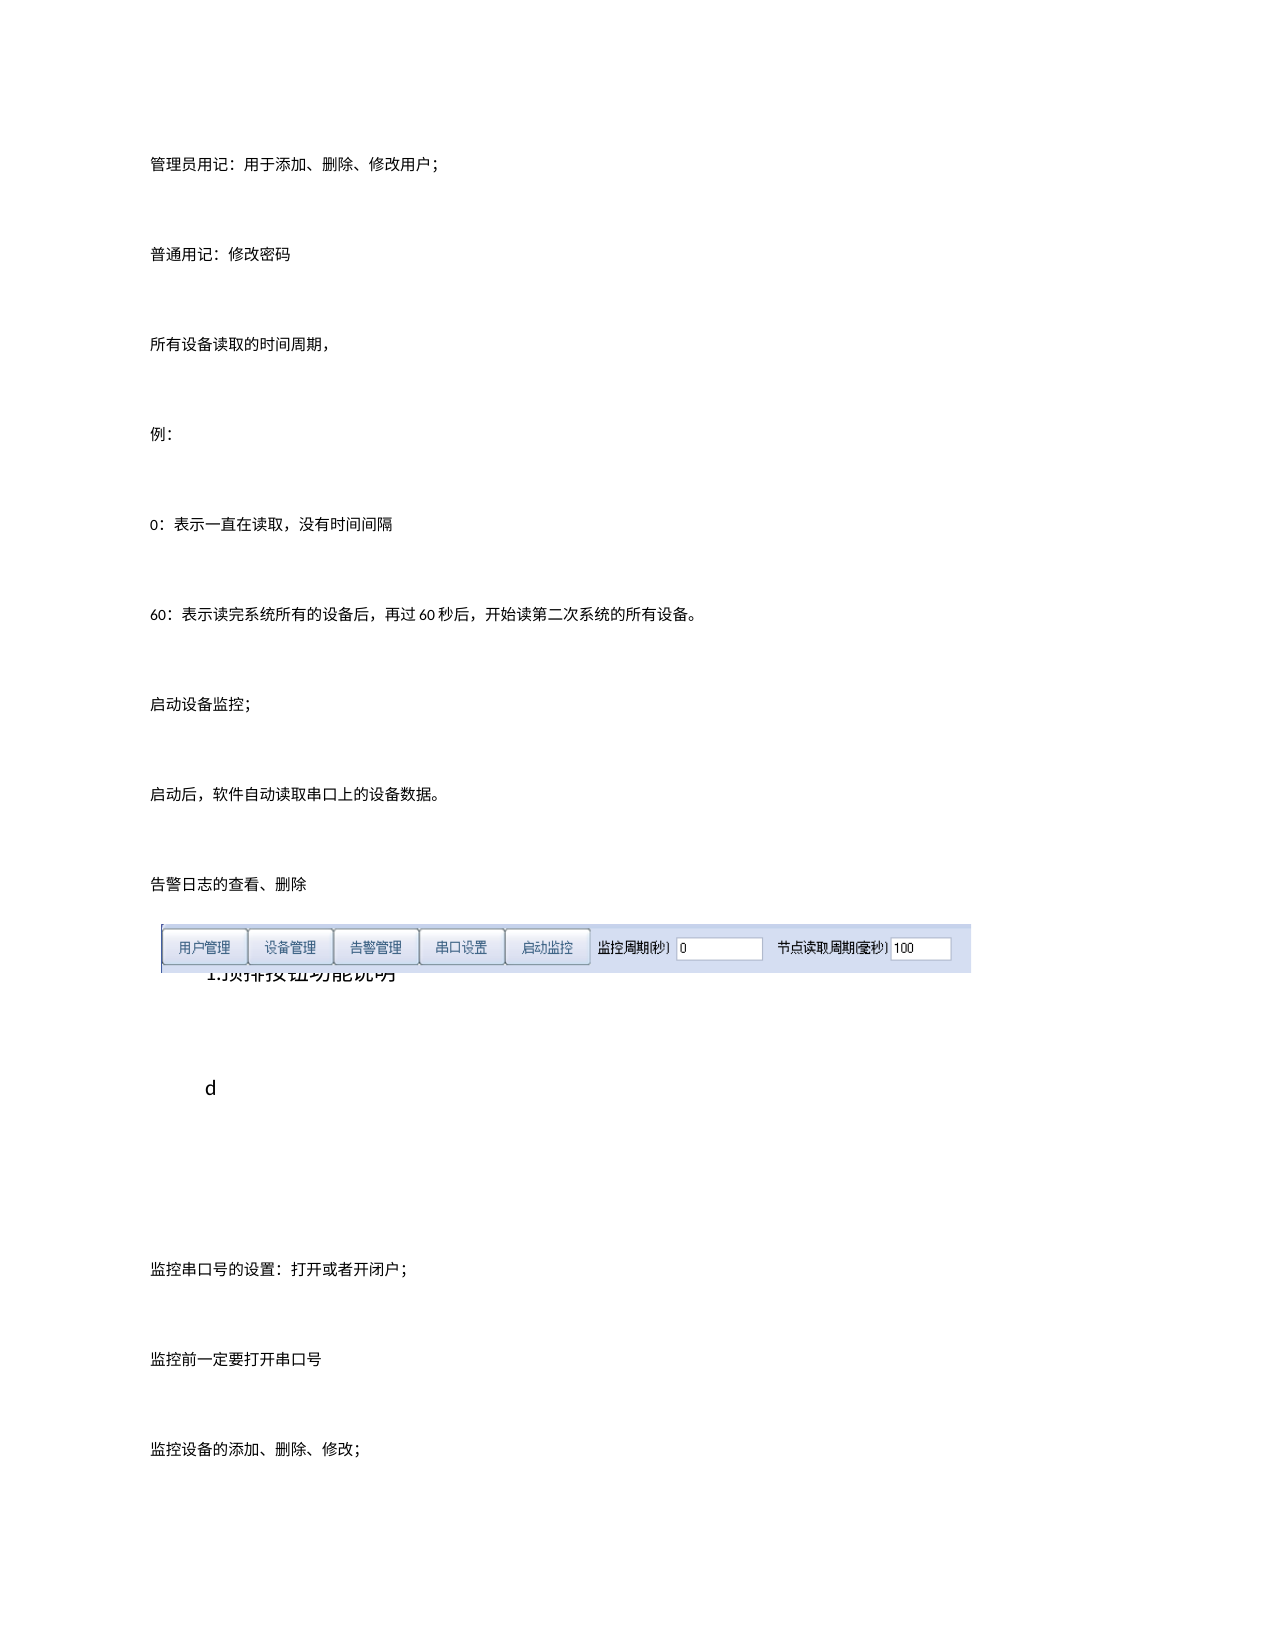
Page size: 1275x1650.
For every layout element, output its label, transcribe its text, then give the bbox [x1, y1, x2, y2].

text 管理员用记：用于添加、删除、修改用户； [150, 150, 1125, 175]
text 监控设备的添加、删除、修改； [150, 1435, 1125, 1460]
text 监控串口号的设置：打开或者开闭户； [150, 1255, 1125, 1280]
text 告警日志的查看、删除 [150, 870, 1125, 895]
text d [161, 1075, 1114, 1100]
text 所有设备读取的时间周期， [150, 330, 1125, 355]
text 启动后，软件自动读取串口上的设备数据。 [150, 780, 1125, 805]
text 监控前一定要打开串口号 [150, 1345, 1125, 1370]
text 60：表示读完系统所有的设备后，再过60秒后，开始读第二次系统的所有设备。 [150, 600, 1125, 625]
text 启动设备监控； [150, 690, 1125, 715]
text 普通用记：修改密码 [150, 240, 1125, 265]
text 1.顶排按钮功能说明 [161, 960, 1114, 1010]
text 例： [150, 420, 1125, 445]
text 0：表示一直在读取，没有时间间隔 [150, 510, 1125, 535]
